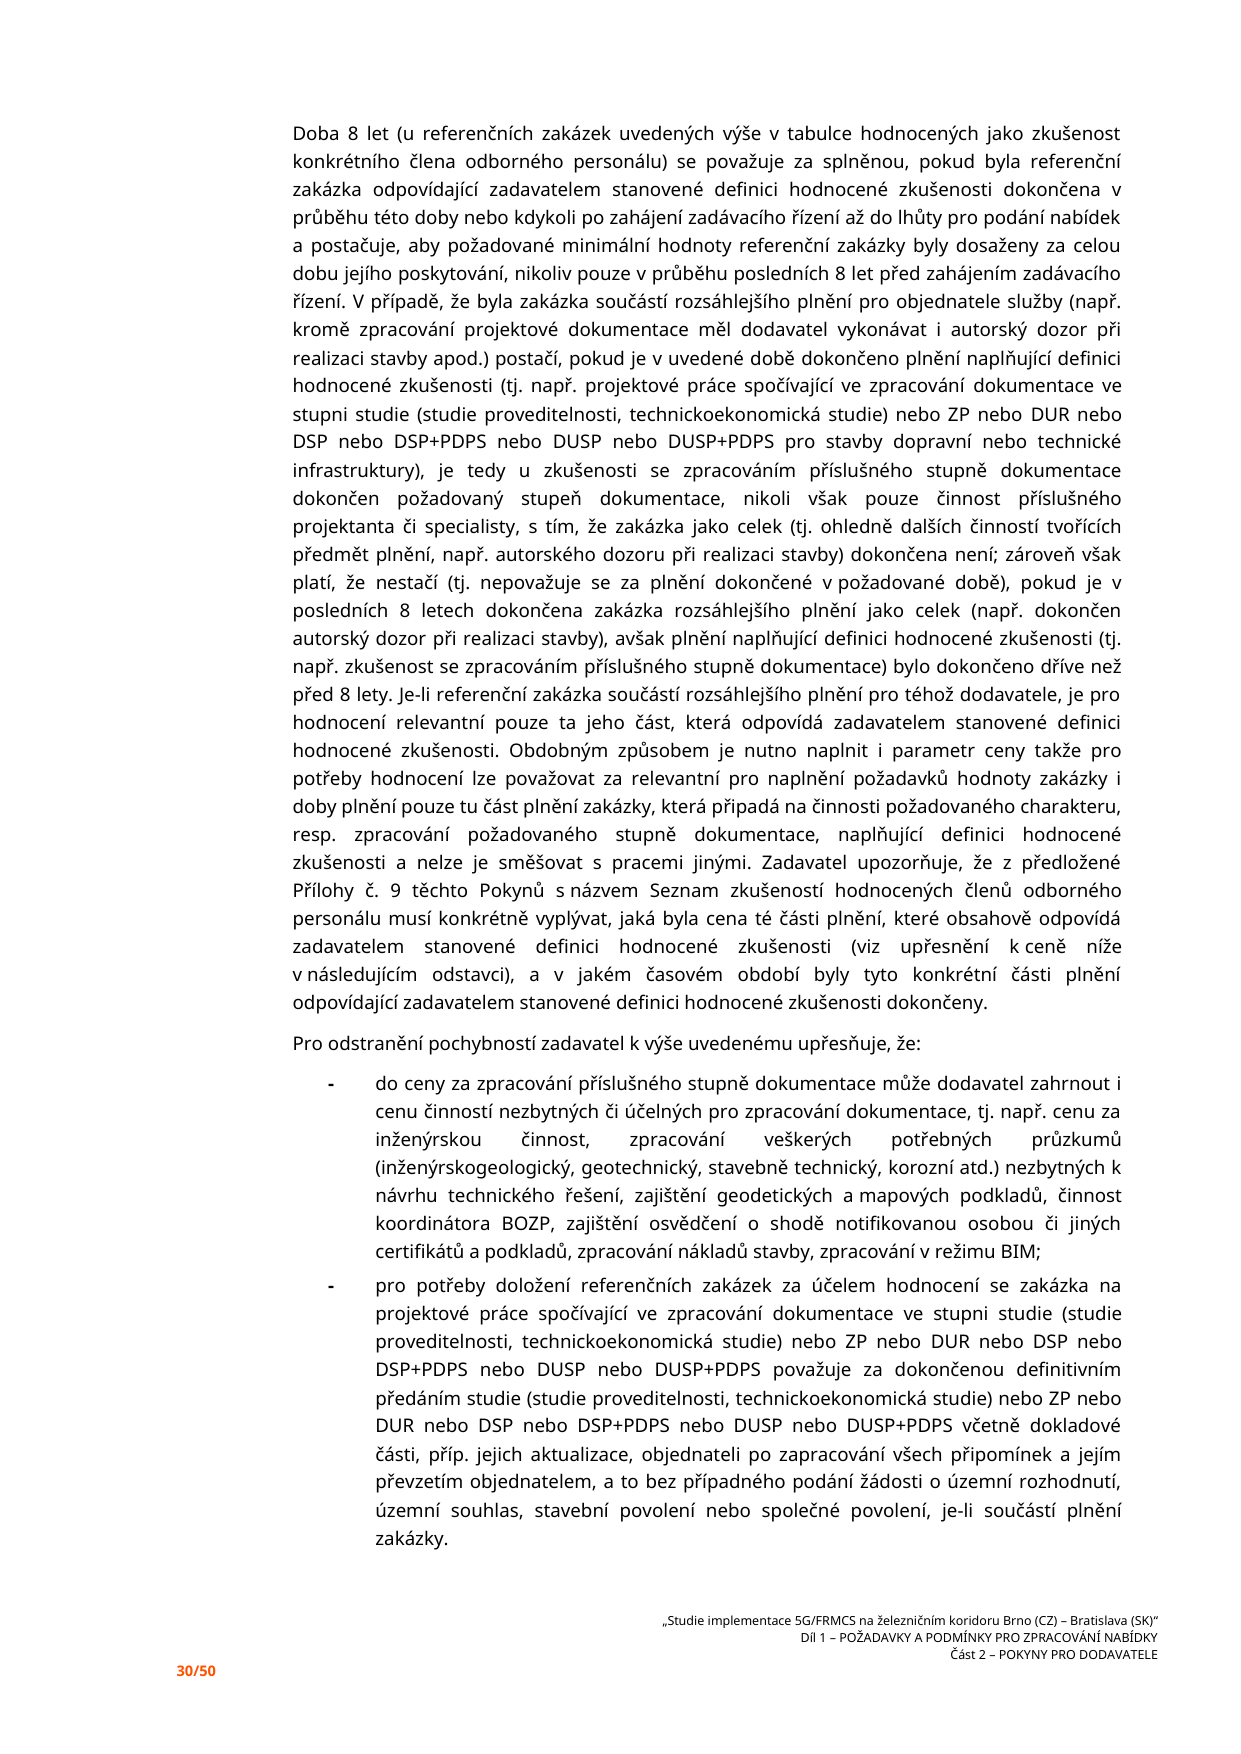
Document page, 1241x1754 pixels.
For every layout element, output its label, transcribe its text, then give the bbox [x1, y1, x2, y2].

text pro potřeby doložení referenčních zakázek za účelem hodnocení se zakázka na projektové práce spočívající ve zpracování dokumentace ve stupni studie (studie proveditelnosti, technickoekonomická studie) nebo ZP nebo DUR nebo DSP nebo DSP+PDPS nebo DUSP nebo DUSP+PDPS považuje za dokončenou definitivním předáním studie (studie proveditelnosti, technickoekonomická studie) nebo ZP nebo DUR nebo DSP nebo DSP+PDPS nebo DUSP nebo DUSP+PDPS včetně dokladové části, příp. jejich aktualizace, objednateli po zapracování všech připomínek a jejím převzetím objednatelem, a to bez případného podání žádosti o územní rozhodnutí, územní souhlas, stavební povolení nebo společné povolení, je-li součástí plnění zakázky. [328, 1273, 1122, 1550]
text do ceny za zpracování příslušného stupně dokumentace může dodavatel zahrnout i cenu činností nezbytných či účelných pro zpracování dokumentace, tj. např. cenu za inženýrskou činnost, zpracování veškerých potřebných průzkumů (inženýrskogeologický, geotechnický, stavebně technický, korozní atd.) nezbytných k návrhu technického řešení, zajištění geodetických a mapových podkladů, činnost koordinátora BOZP, zajištění osvědčení o shodě notifikovanou osobou či jiných certifikátů a podkladů, zpracování nákladů stavby, zpracování v režimu BIM; [328, 1070, 1122, 1264]
text Pro odstranění pochybností zadavatel k výše uvedenému upřesňuje, že: [292, 1030, 1122, 1055]
list Doba 8 let (u referenčních zakázek uvedených výše v tabulce hodnocených jako zkušenost konkrétního člena odborného personálu) se považuje za splněnou, pokud byla referenční zakázka odpovídající zadavatelem stanovené definici hodnocené zkušenosti dokončena v průběhu této doby nebo kdykoli po zahájení zadávacího řízení až do lhůty pro podání nabídek a postačuje, aby požadované minimální hodnoty referenční zakázky byly dosaženy za celou dobu jejího poskytování, nikoliv pouze v průběhu posledních 8 let před zahájením zadávacího řízení. V případě, že byla zakázka součástí rozsáhlejšího plnění pro objednatele služby (např. kromě zpracování projektové dokumentace měl dodavatel vykonávat i autorský dozor při realizaci stavby apod.) postačí, pokud je v uvedené době dokončeno plnění naplňující definici hodnocené zkušenosti (tj. např. projektové práce spočívající ve zpracování dokumentace ve stupni studie (studie proveditelnosti, technickoekonomická studie) nebo ZP nebo DUR nebo DSP nebo DSP+PDPS nebo DUSP nebo DUSP+PDPS pro stavby dopravní nebo technické infrastruktury), je tedy u zkušenosti se zpracováním příslušného stupně dokumentace dokončen požadovaný stupeň dokumentace, nikoli však pouze činnost příslušného projektanta či specialisty, s tím, že zakázka jako celek (tj. ohledně dalších činností tvořících předmět plnění, např. autorského dozoru při realizaci stavby) dokončena není; zároveň však platí, že nestačí (tj. nepovažuje se za plnění dokončené v požadované době), pokud je v posledních 8 letech dokončena zakázka rozsáhlejšího plnění jako celek (např. dokončen autorský dozor při realizaci stavby), avšak plnění naplňující definici hodnocené zkušenosti (tj. např. zkušenost se zpracováním příslušného stupně dokumentace) bylo dokončeno dříve než před 8 lety. Je-li referenční zakázka součástí rozsáhlejšího plnění pro téhož dodavatele, je pro hodnocení relevantní pouze ta jeho část, která odpovídá zadavatelem stanovené definici hodnocené zkušenosti. Obdobným způsobem je nutno naplnit i parametr ceny takže pro potřeby hodnocení lze považovat za relevantní pro naplnění požadavků hodnoty zakázky i doby plnění pouze tu část plnění zakázky, která připadá na činnosti požadovaného charakteru, resp. zpracování požadovaného stupně dokumentace, naplňující definici hodnocené zkušenosti a nelze je směšovat s pracemi jinými. Zadavatel upozorňuje, že z předložené Přílohy č. 9 těchto Pokynů s názvem Seznam zkušeností hodnocených členů odborného personálu musí konkrétně vyplývat, jaká byla cena té části plnění, které obsahově odpovídá zadavatelem stanovené definici hodnocené zkušenosti (viz upřesnění k ceně níže v následujícím odstavci), a v jakém časovém období byly tyto konkrétní části plnění odpovídající zadavatelem stanovené definici hodnocené zkušenosti dokončeny. [292, 121, 1122, 1015]
